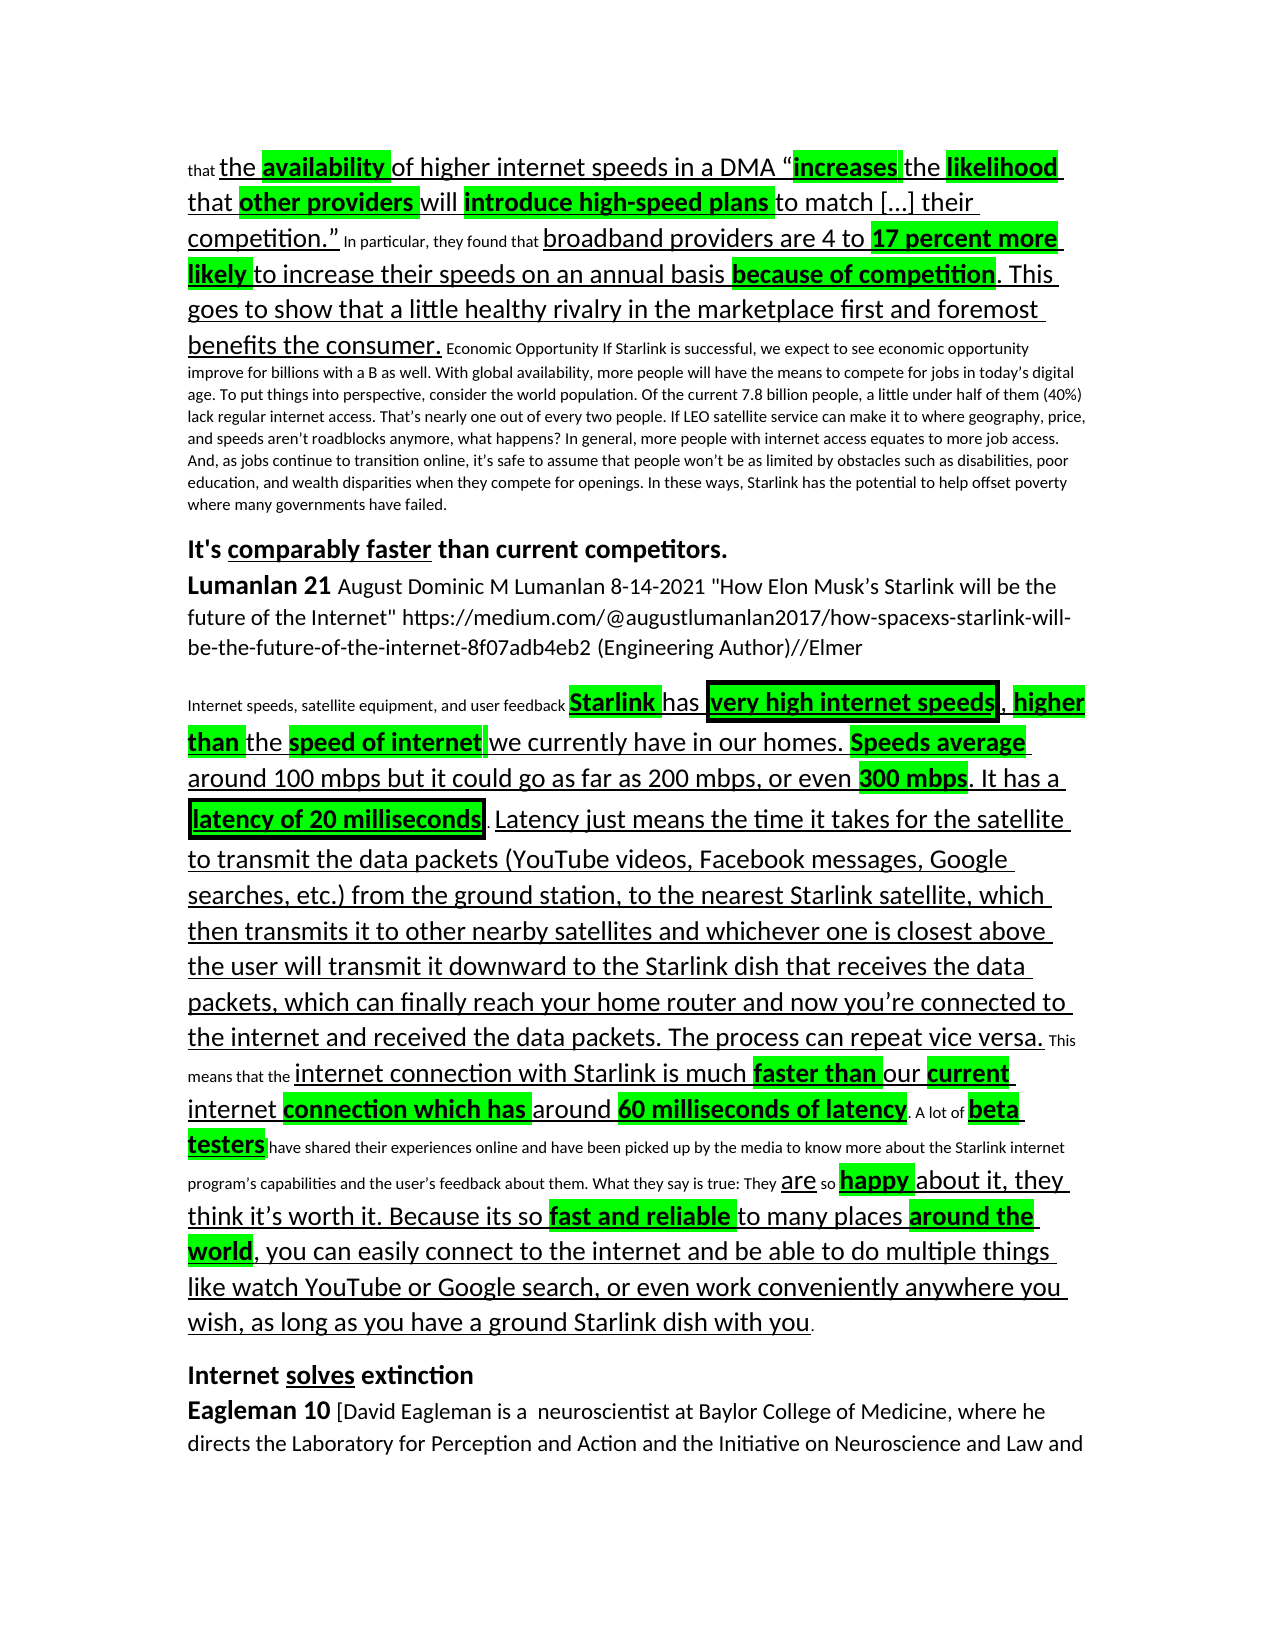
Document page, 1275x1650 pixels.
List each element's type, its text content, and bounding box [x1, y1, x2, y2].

subtitle It's comparably faster than current competitors. [187, 532, 1087, 566]
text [187, 1393, 1087, 1457]
text Internet speeds, satellite equipment, and user feedback Starlink has very high internet speeds, higher than the speed of internet we currently have in our homes. Speeds average around 100 mbps but it could go as far as 200 mbps, or even 300 mbps. It has a latency of 20 milliseconds. Latency just means the time it takes for the satellite to transmit the data packets (YouTube videos, Facebook messages, Google searches, etc.) from the ground station, to the nearest Starlink satellite, which then transmits it to other nearby satellites and whichever one is closest above the user will transmit it downward to the Starlink dish that receives the data packets, which can finally reach your home router and now you’re connected to the internet and received the data packets. The process can repeat vice versa. This means that the internet connection with Starlink is much faster than our current internet connection which has around 60 milliseconds of latency. A lot of beta testers have shared their experiences online and have been picked up by the media to know more about the Starlink internet program’s capabilities and the user’s feedback about them. What they say is true: They are so happy about it, they think it’s worth it. Because its so fast and reliable to many places around the world, you can easily connect to the internet and be able to do multiple things like watch YouTube or Google search, or even work conveniently anywhere you wish, as long as you have a ground Starlink dish with you. [187, 680, 1087, 1338]
text Lumanlan 21 August Dominic M Lumanlan 8-14-2021 "How Elon Musk’s Starlink will be the future of the Internet" https://medium.com/@augustlumanlan2017/how-spacexs-starlink-will-be-the-future-of-the-internet-8f07adb4eb2 (Engineering Author)//Elmer [187, 568, 1087, 662]
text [187, 150, 1087, 514]
subtitle Internet solves extinction [187, 1358, 1087, 1391]
